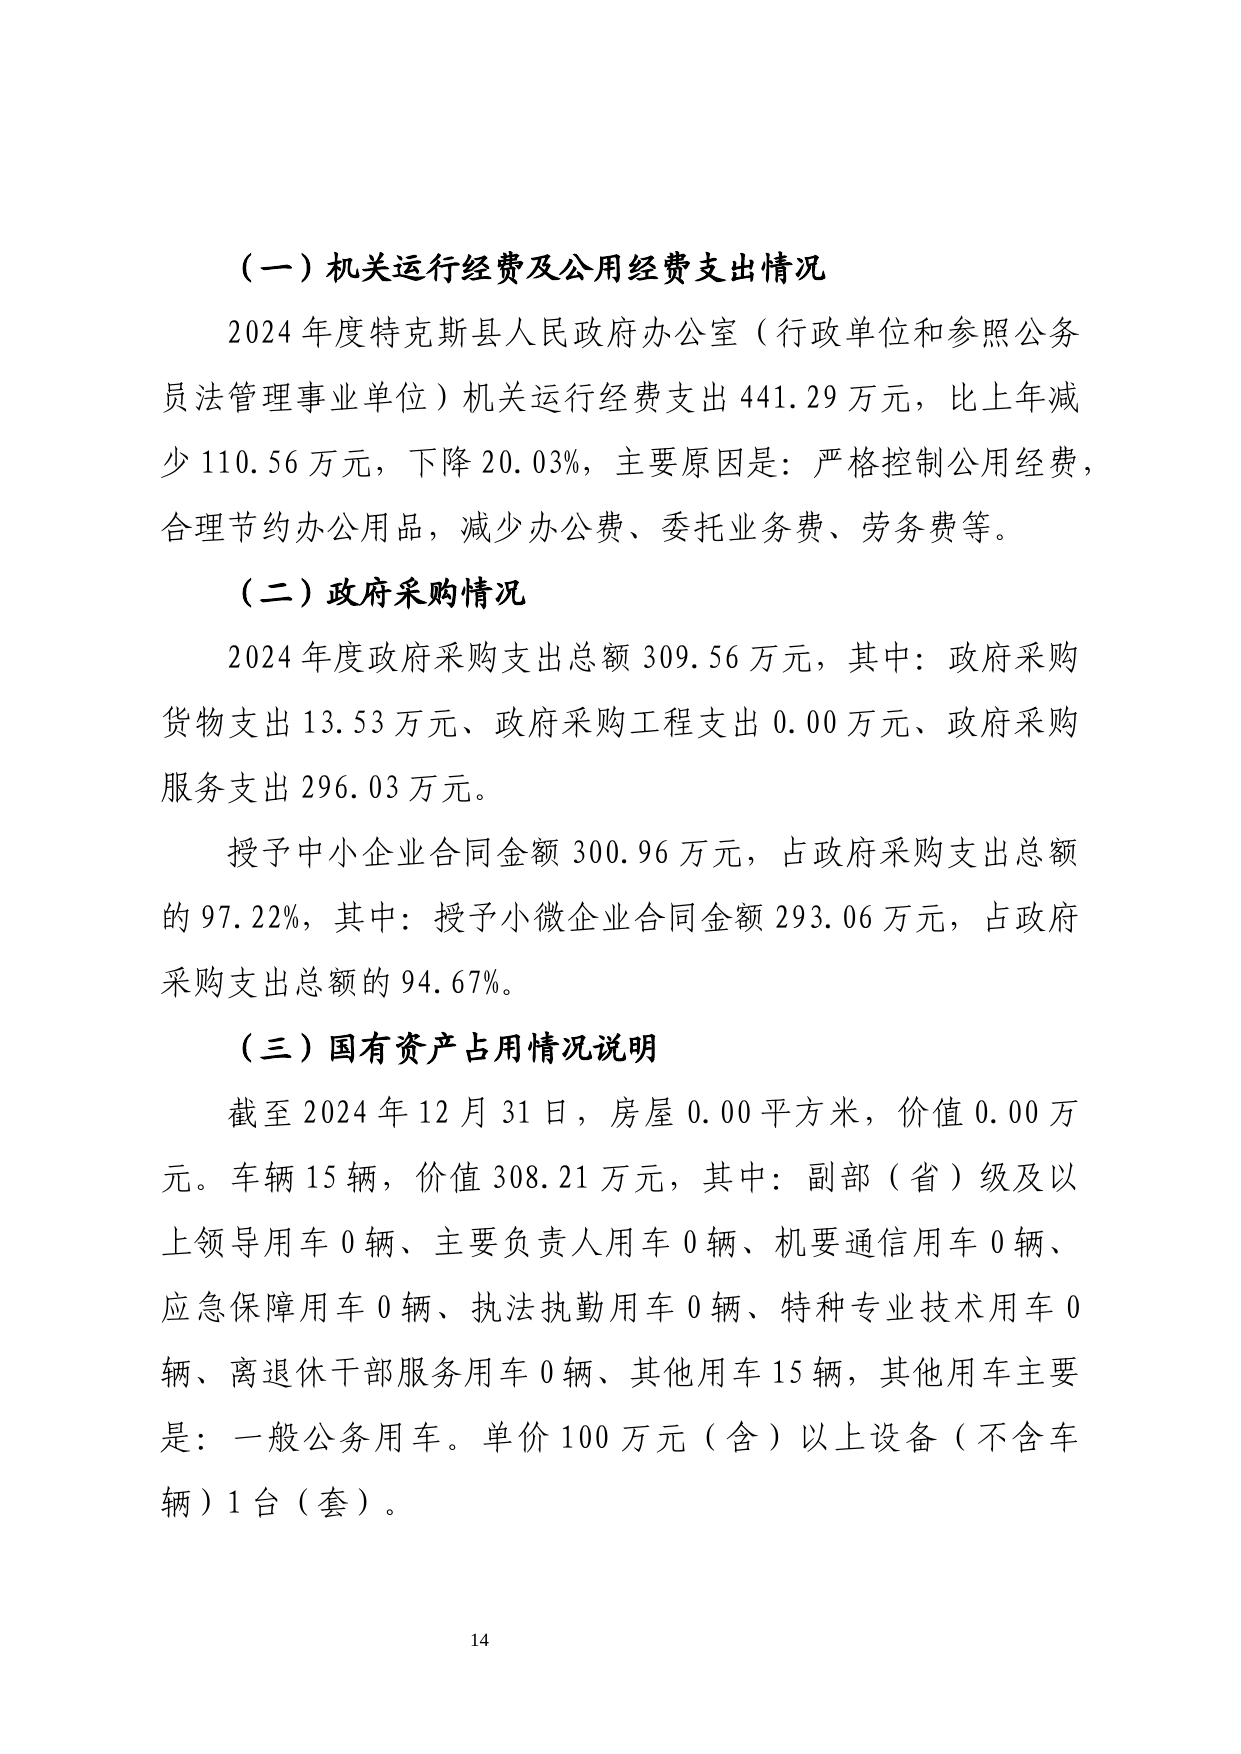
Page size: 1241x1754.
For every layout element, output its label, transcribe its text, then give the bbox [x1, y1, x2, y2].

text 截至2024年12月31日，房屋0.00平方米，价值0.00万元。车辆15辆，价值308.21万元，其中：副部（省）级及以上领导用车0辆、主要负责人用车0辆、机要通信用车0辆、应急保障用车0辆、执法执勤用车0辆、特种专业技术用车0辆、离退休干部服务用车0辆、其他用车15辆，其他用车主要是：一般公务用车。单价100万元（含）以上设备（不含车辆）1台（套）。 [159, 1078, 1081, 1533]
text （二）政府采购情况 [159, 558, 1081, 623]
text 2024年度政府采购支出总额309.56万元，其中：政府采购货物支出13.53万元、政府采购工程支出0.00万元、政府采购服务支出296.03万元。 [159, 623, 1081, 818]
text （一）机关运行经费及公用经费支出情况 [159, 233, 1081, 298]
text 2024年度特克斯县人民政府办公室（行政单位和参照公务员法管理事业单位）机关运行经费支出441.29万元，比上年减少110.56万元，下降20.03%，主要原因是：严格控制公用经费，合理节约办公用品，减少办公费、委托业务费、劳务费等。 [159, 298, 1081, 558]
text （三）国有资产占用情况说明 [159, 1013, 1081, 1078]
text 授予中小企业合同金额300.96万元，占政府采购支出总额的97.22%，其中：授予小微企业合同金额293.06万元，占政府采购支出总额的94.67%。 [159, 818, 1081, 1013]
